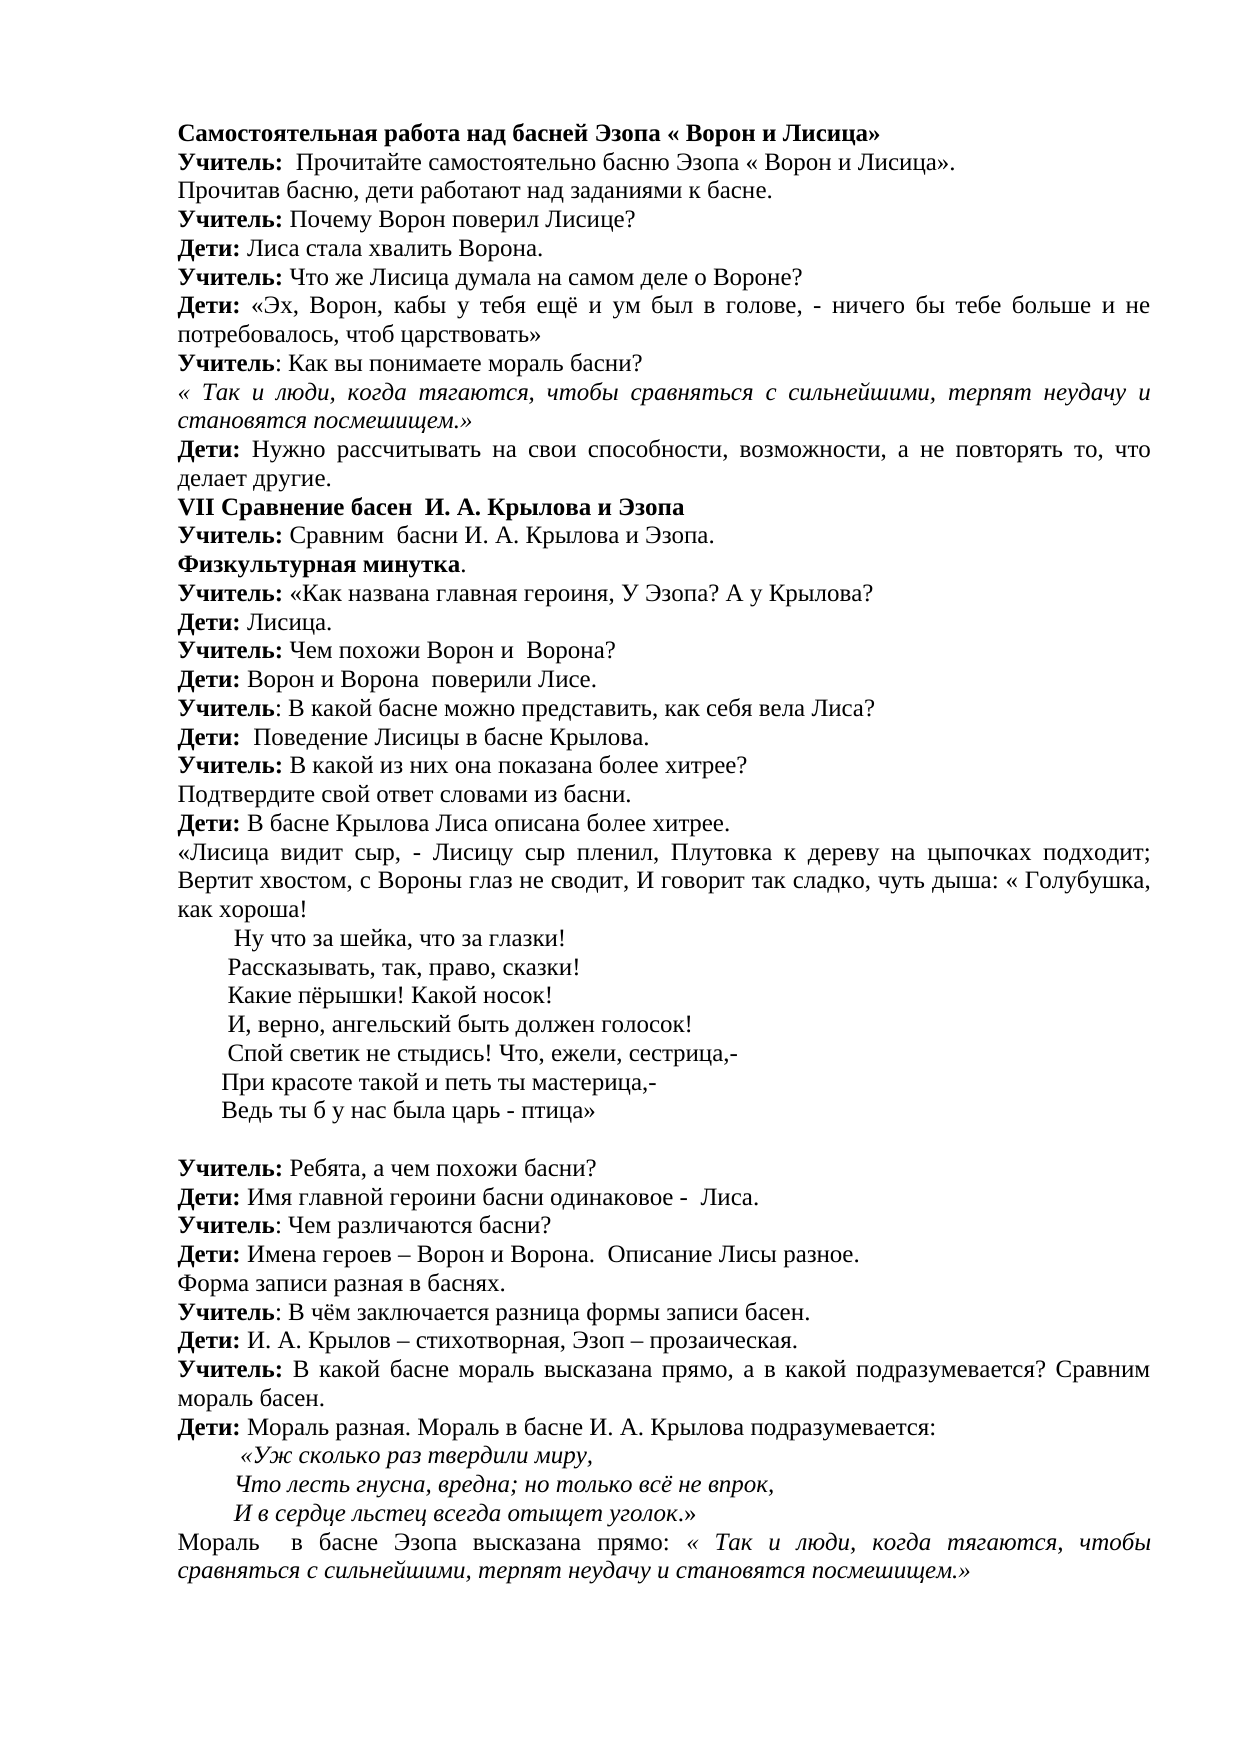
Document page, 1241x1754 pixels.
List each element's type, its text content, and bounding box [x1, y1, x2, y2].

text Учитель: «Как названа главная героиня, У Эзопа? А у Крылова? [177, 578, 1152, 607]
text Учитель: Почему Ворон поверил Лисице? [177, 204, 1152, 233]
text Форма записи разная в баснях. [177, 1268, 1152, 1297]
text Дети: Лиса стала хвалить Ворона. [177, 233, 1152, 262]
text Дети: И. А. Крылов – стихотворная, Эзоп – прозаическая. [177, 1326, 1152, 1354]
text При красоте такой и петь ты мастерица,- [177, 1067, 1152, 1096]
text Дети: Мораль разная. Мораль в басне И. А. Крылова подразумевается: [177, 1412, 1152, 1441]
text Учитель: В чём заключается разница формы записи басен. [177, 1297, 1152, 1326]
text Ведь ты б у нас была царь - птица» [177, 1096, 1152, 1124]
text Учитель: Ребята, а чем похожи басни? [177, 1153, 1152, 1182]
text Что лесть гнусна, вредна; но только всё не впрок, [177, 1469, 1152, 1498]
text Учитель: Как вы понимаете мораль басни? [177, 348, 1152, 377]
text Рассказывать, так, право, сказки! [177, 952, 1152, 981]
text И в сердце льстец всегда отыщет уголок.» [177, 1498, 1152, 1527]
text Учитель: Чем различаются басни? [177, 1211, 1152, 1239]
text « Так и люди, когда тягаются, чтобы сравняться с сильнейшими, терпят неудачу и становятся посмешищем.» [177, 377, 1152, 434]
text Мораль в басне Эзопа высказана прямо: « Так и люди, когда тягаются, чтобы сравняться с сильнейшими, терпят неудачу и становятся посмешищем.» [177, 1527, 1152, 1584]
text «Уж сколько раз твердили миру, [177, 1441, 1152, 1469]
text Дети: «Эх, Ворон, кабы у тебя ещё и ум был в голове, - ничего бы тебе больше и не потребовалось, чтоб царствовать» [177, 291, 1152, 348]
text VII Сравнение басен И. А. Крылова и Эзопа [177, 492, 1152, 521]
text Ну что за шейка, что за глазки! [177, 923, 1152, 952]
text Подтвердите свой ответ словами из басни. [177, 779, 1152, 808]
text Дети: Лисица. [177, 607, 1152, 636]
text Учитель: В какой из них она показана более хитрее? [177, 751, 1152, 779]
text Учитель: В какой басне можно представить, как себя вела Лиса? [177, 693, 1152, 722]
text Дети: Имя главной героини басни одинаковое - Лиса. [177, 1182, 1152, 1211]
text Учитель: Сравним басни И. А. Крылова и Эзопа. [177, 521, 1152, 549]
text И, верно, ангельский быть должен голосок! [177, 1009, 1152, 1038]
text Учитель: В какой басне мораль высказана прямо, а в какой подразумевается? Сравним мораль басен. [177, 1354, 1152, 1412]
text «Лисица видит сыр, - Лисицу сыр пленил, Плутовка к дереву на цыпочках подходит; Вертит хвостом, с Вороны глаз не сводит, И говорит так сладко, чуть дыша: « Голубушка, как хороша! [177, 837, 1152, 923]
text Дети: Имена героев – Ворон и Ворона. Описание Лисы разное. [177, 1239, 1152, 1268]
text Учитель: Прочитайте самостоятельно басню Эзопа « Ворон и Лисица». [177, 147, 1152, 176]
text Учитель: Что же Лисица думала на самом деле о Вороне? [177, 262, 1152, 291]
text Учитель: Чем похожи Ворон и Ворона? [177, 636, 1152, 664]
text Дети: В басне Крылова Лиса описана более хитрее. [177, 808, 1152, 837]
text Самостоятельная работа над басней Эзопа « Ворон и Лисица» [177, 118, 1152, 147]
text Какие пёрышки! Какой носок! [177, 981, 1152, 1009]
text Дети: Поведение Лисицы в басне Крылова. [177, 722, 1152, 751]
text Спой светик не стыдись! Что, ежели, сестрица,- [177, 1038, 1152, 1067]
text Дети: Ворон и Ворона поверили Лисе. [177, 664, 1152, 693]
text Прочитав басню, дети работают над заданиями к басне. [177, 176, 1152, 204]
text Дети: Нужно рассчитывать на свои способности, возможности, а не повторять то, что делает другие. [177, 434, 1152, 492]
text Физкультурная минутка. [177, 549, 1152, 578]
